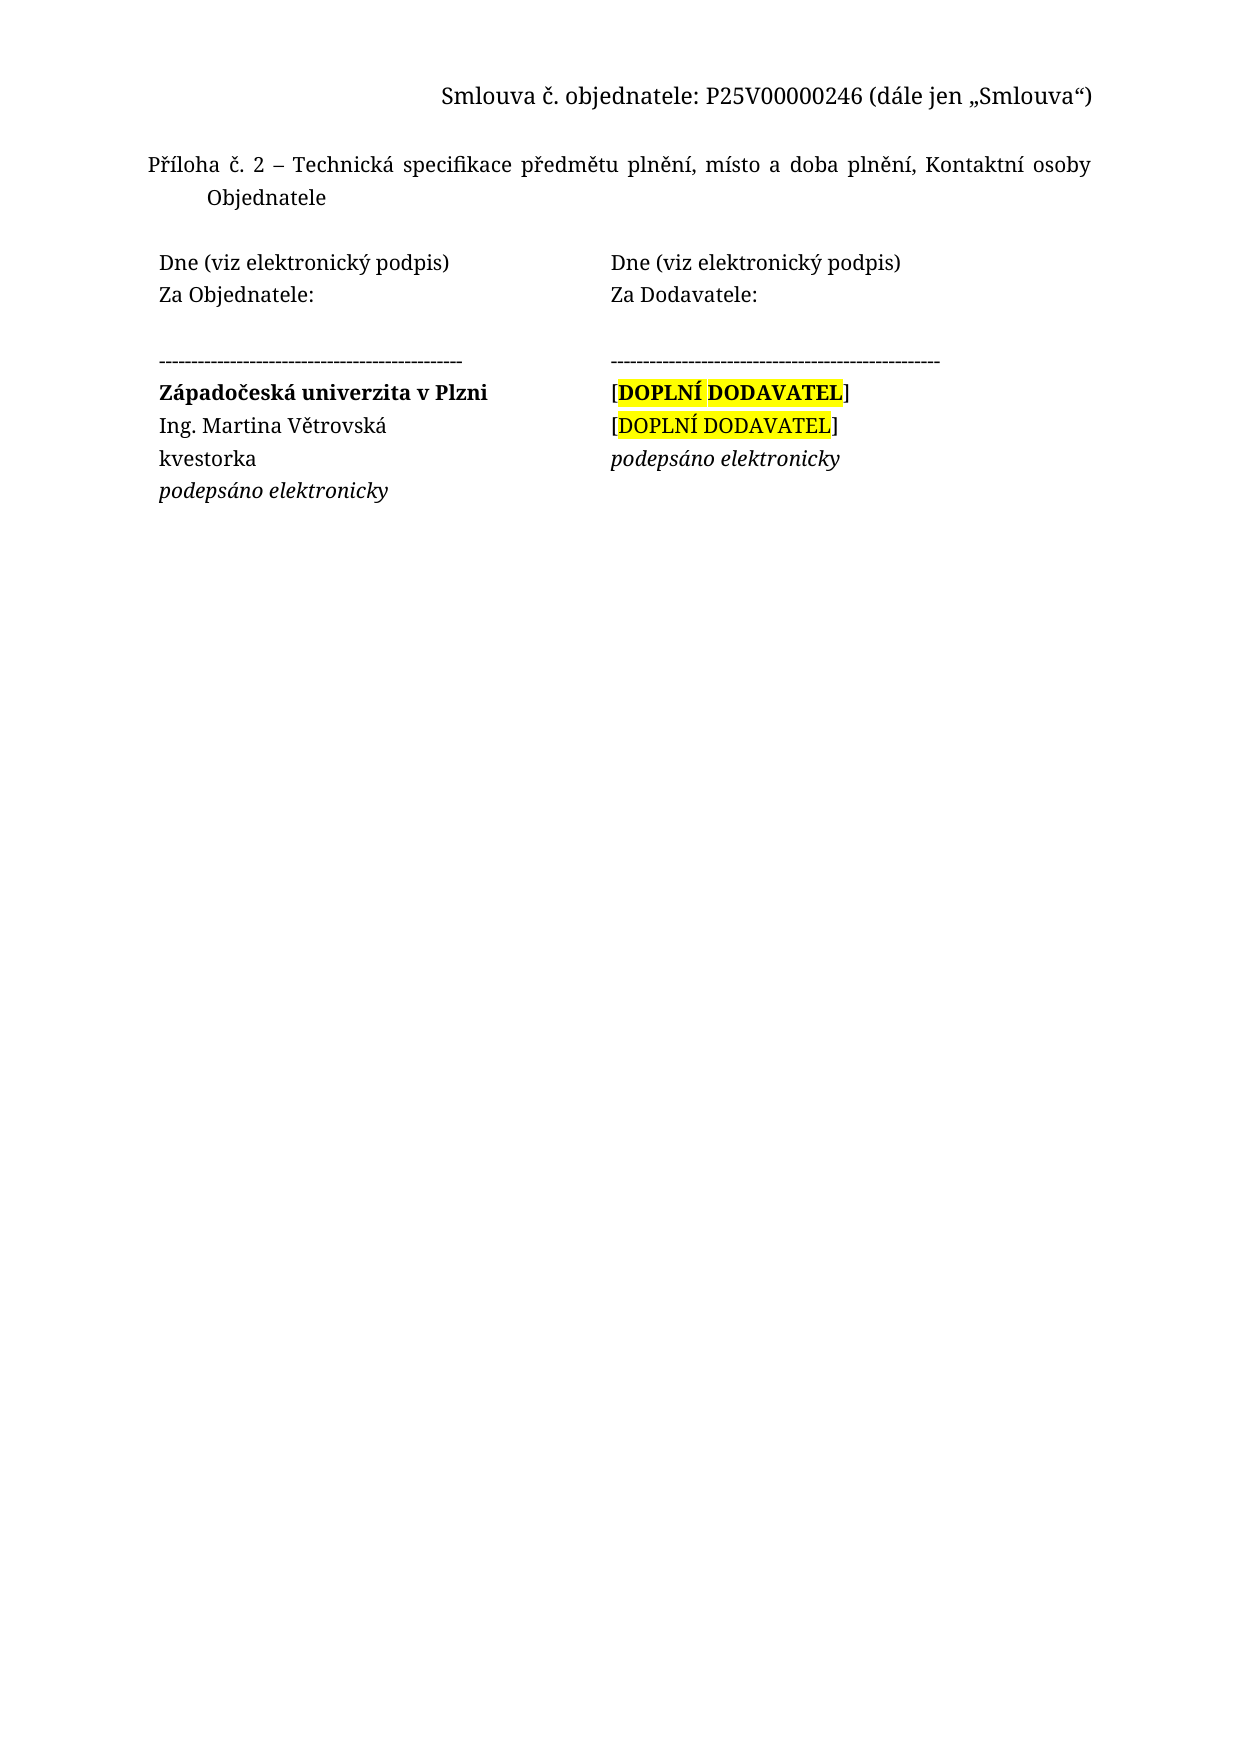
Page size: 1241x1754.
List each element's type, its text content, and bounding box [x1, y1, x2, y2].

table_header Dne (viz elektronický podpis) Za Objednatele: ----------------------------------------------- Západočeská univerzita v Plzni Ing. Martina Větrovská kvestorka podepsáno elektronicky [148, 248, 599, 508]
text Příloha č. 2 – Technická specifikace předmětu plnění, místo a doba plnění, Kontaktní osoby Objednatele [148, 150, 1093, 211]
table_header Dne (viz elektronický podpis) Za Dodavatele: --------------------------------------------------- [DOPLNÍ DODAVATEL] [DOPLNÍ DODAVATEL] podepsáno elektronicky [599, 248, 1051, 508]
